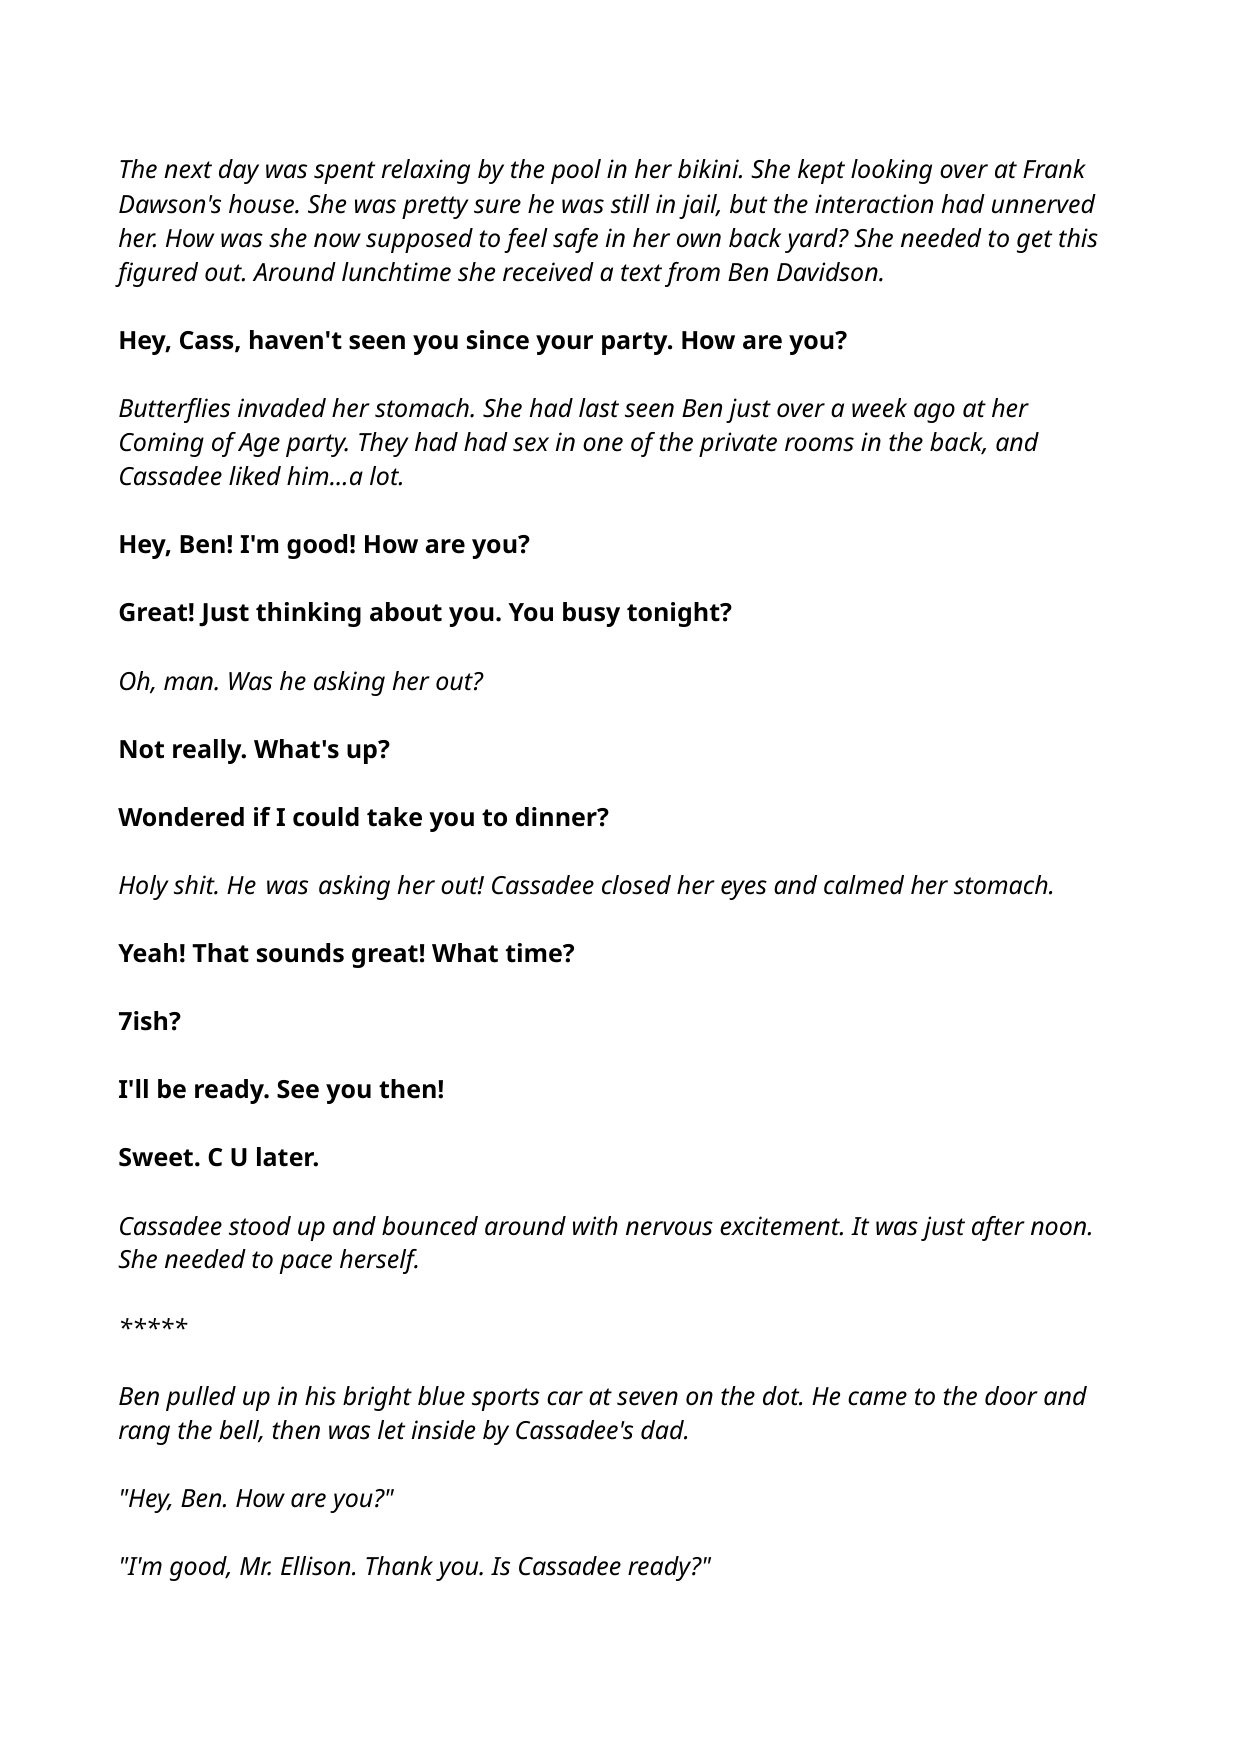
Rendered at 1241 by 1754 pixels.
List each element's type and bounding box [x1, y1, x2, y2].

text [118, 118, 1122, 1617]
